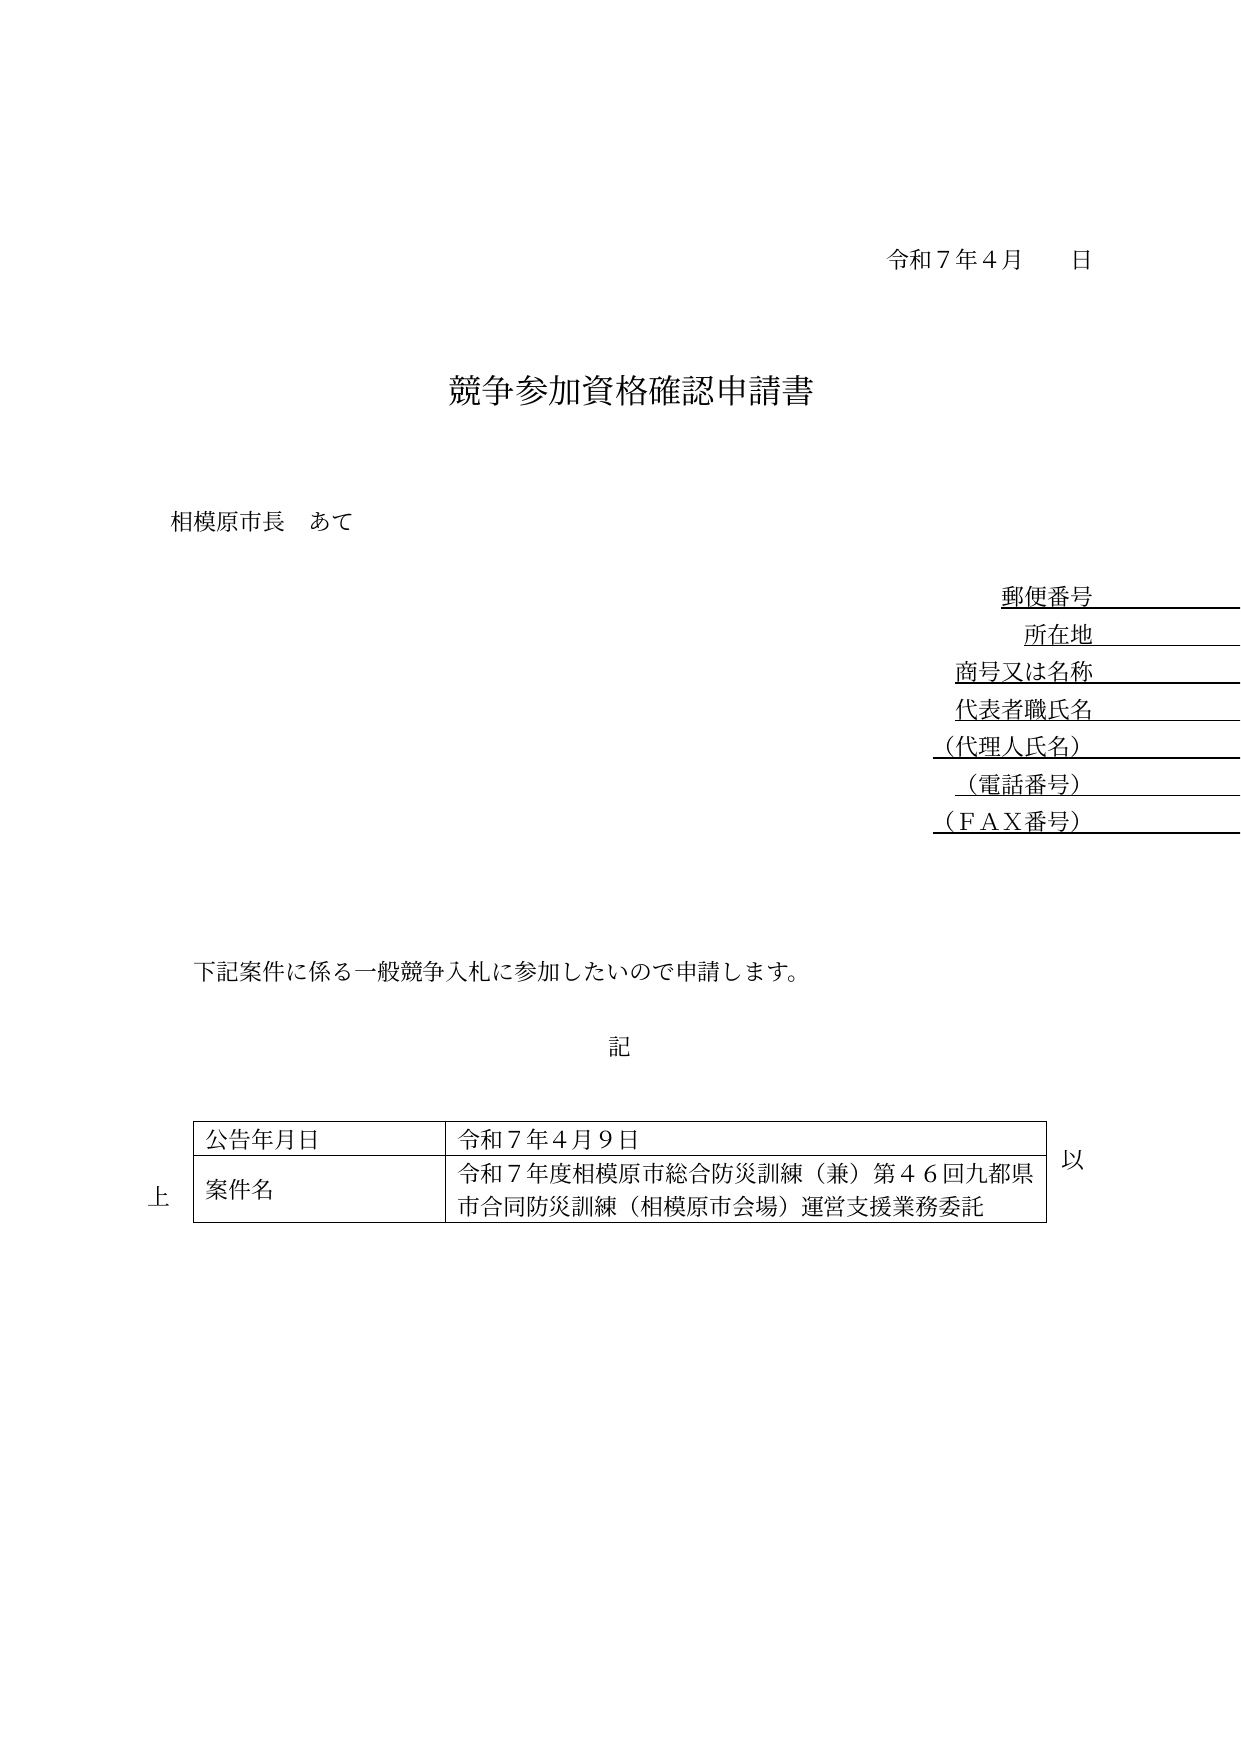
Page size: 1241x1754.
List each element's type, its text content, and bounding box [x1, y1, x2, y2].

text 郵便番号 [171, 577, 1092, 614]
text （代理人氏名） [171, 727, 1092, 764]
table_header 令和７年４月９日 [446, 1122, 1046, 1155]
text 所在地 [171, 614, 1092, 652]
text （電話番号） [171, 764, 1092, 802]
table_header 公告年月日 [194, 1122, 445, 1155]
text 代表者職氏名 [171, 689, 1092, 727]
text 以 上 [1047, 1139, 1092, 1214]
text 競争参加資格確認申請書 [171, 352, 1092, 427]
text 下記案件に係る一般競争入札に参加したいので申請します。 [171, 952, 1092, 989]
text 以 上 [148, 1139, 193, 1214]
table_cell 令和７年度相模原市総合防災訓練（兼）第４６回九都県市合同防災訓練（相模原市会場）運営支援業務委託 [446, 1156, 1046, 1222]
text （ＦＡＸ番号） [171, 802, 1092, 839]
text 令和７年４月 日 [148, 239, 1092, 277]
subtitle 記 [148, 1027, 1092, 1064]
text 相模原市長 あて [171, 502, 1092, 539]
text 商号又は名称 [171, 652, 1092, 689]
table_cell 案件名 [194, 1156, 445, 1222]
